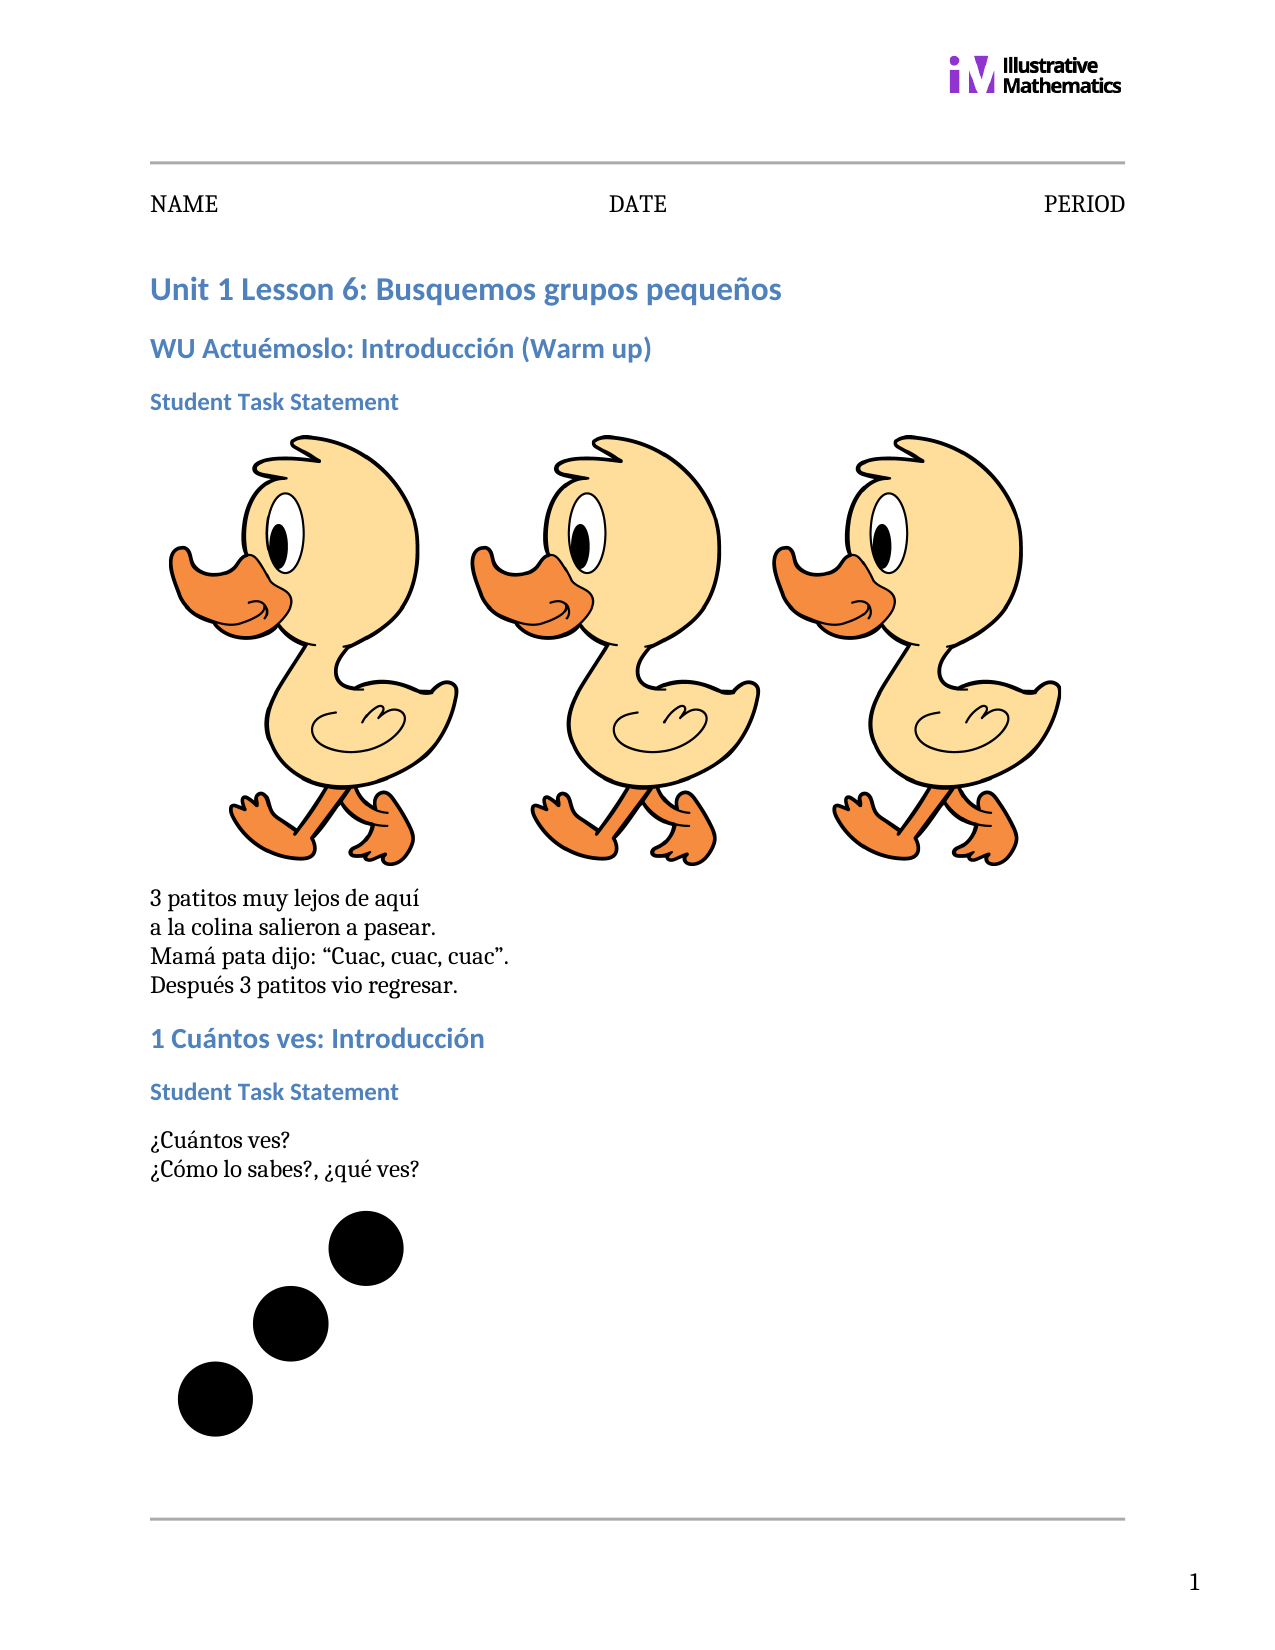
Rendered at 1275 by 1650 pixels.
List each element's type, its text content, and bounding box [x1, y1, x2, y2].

text 3 patitos muy lejos de aquí a la colina salieron a pasear. Mamá pata dijo: “Cuac, cuac, cuac”. Después 3 patitos vio regresar. [150, 884, 1125, 999]
subtitle Unit 1 Lesson 6: Busquemos grupos pequeños [150, 268, 1125, 309]
picture [949, 55, 1121, 93]
subtitle Student Task Statement [150, 386, 1125, 417]
picture [168, 1202, 413, 1446]
picture [168, 435, 1062, 866]
subtitle WU Actuémoslo: Introducción (Warm up) [150, 330, 1125, 366]
subtitle Student Task Statement [150, 1077, 1125, 1107]
text ¿Cuántos ves? ¿Cómo lo sabes?, ¿qué ves? [150, 1126, 1125, 1183]
subtitle 1 Cuántos ves: Introducción [150, 1020, 1125, 1056]
